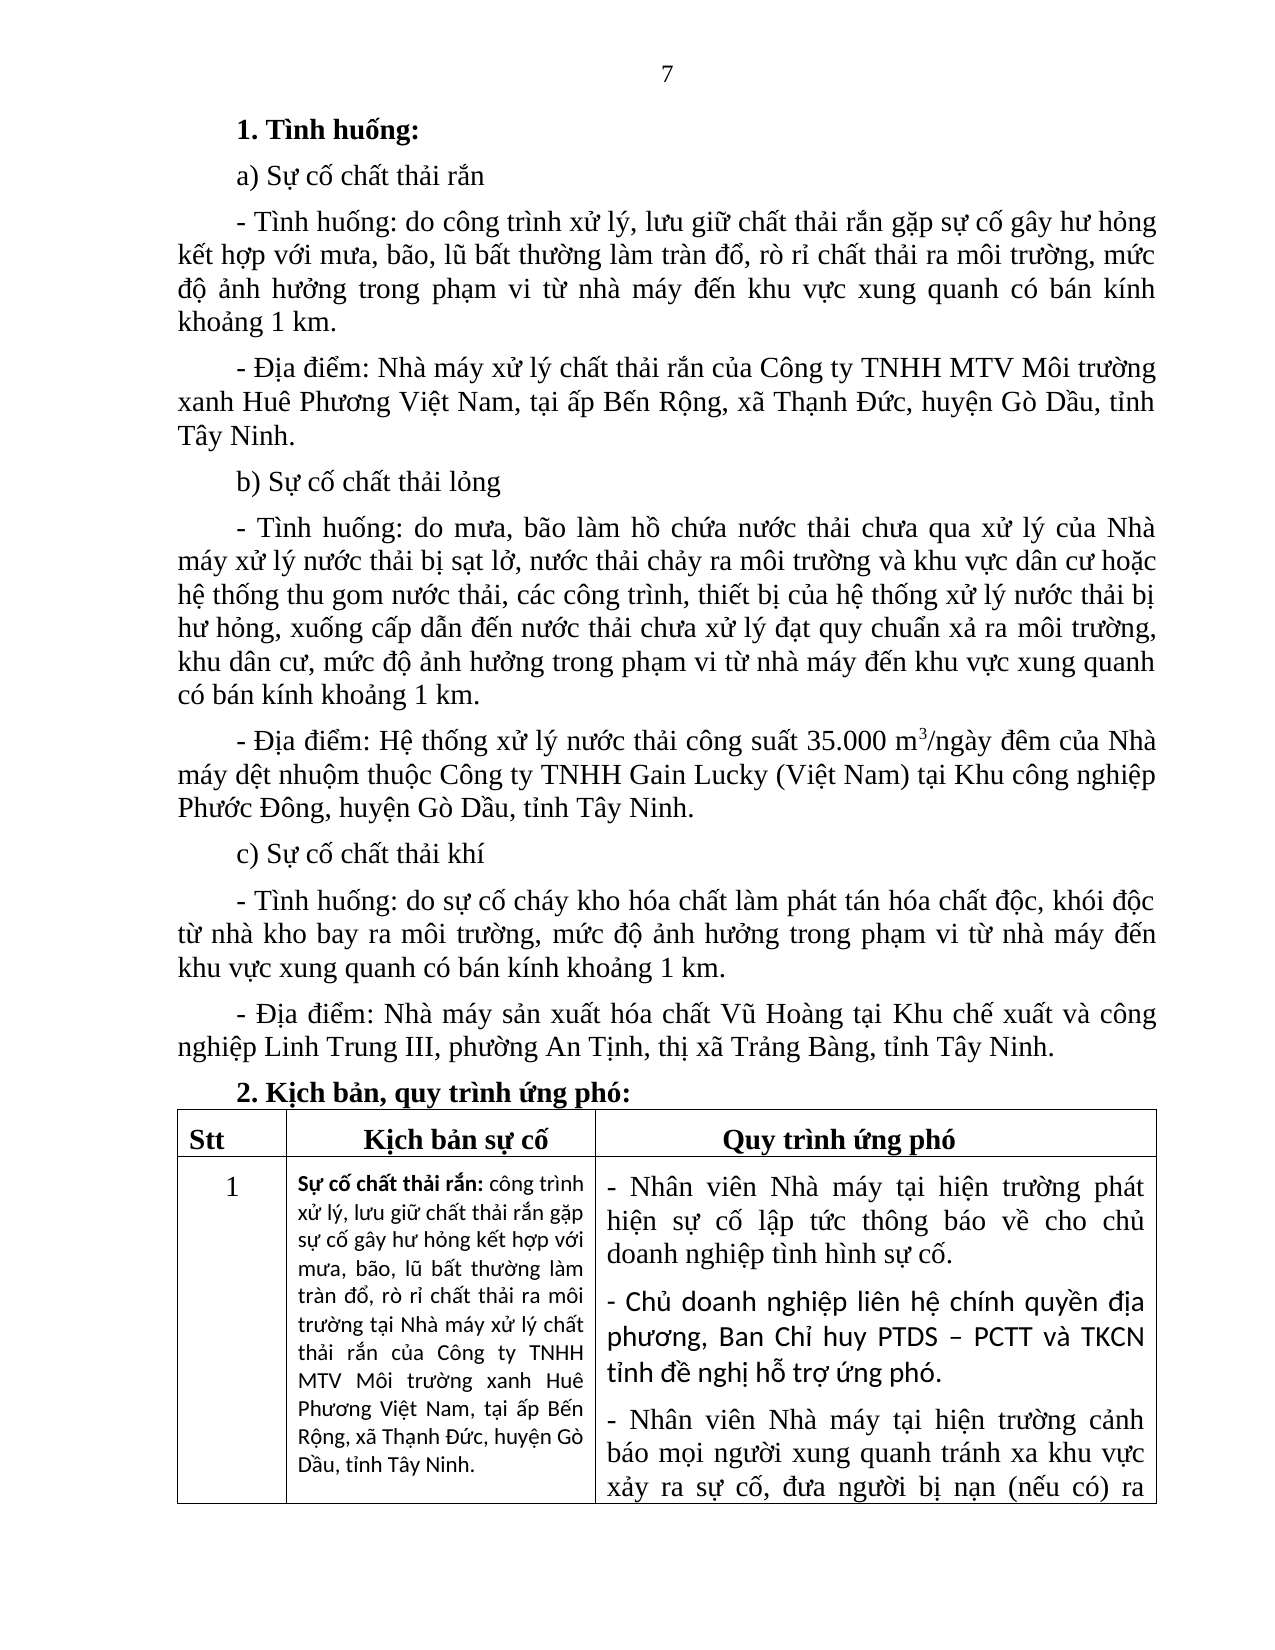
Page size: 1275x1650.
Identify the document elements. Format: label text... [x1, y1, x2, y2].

text - Địa điểm: Nhà máy xử lý chất thải rắn của Công ty TNHH MTV Môi trường xanh Huê Phương Việt Nam, tại ấp Bến Rộng, xã Thạnh Đức, huyện Gò Dầu, tỉnh Tây Ninh. [177, 351, 1157, 451]
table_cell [596, 1157, 1156, 1503]
text 1. Tình huống: [177, 112, 1157, 145]
text - Địa điểm: Nhà máy sản xuất hóa chất Vũ Hoàng tại Khu chế xuất và công nghiệp Linh Trung III, phường An Tịnh, thị xã Trảng Bàng, tỉnh Tây Ninh. [177, 996, 1157, 1063]
table_cell 1 [178, 1157, 286, 1503]
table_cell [287, 1157, 595, 1503]
text - Tình huống: do sự cố cháy kho hóa chất làm phát tán hóa chất độc, khói độc từ nhà kho bay ra môi trường, mức độ ảnh hưởng trong phạm vi từ nhà máy đến khu vực xung quanh có bán kính khoảng 1 km. [177, 883, 1157, 983]
table_header Quy trình ứng phó [596, 1110, 1156, 1156]
text - Tình huống: do công trình xử lý, lưu giữ chất thải rắn gặp sự cố gây hư hỏng kết hợp với mưa, bão, lũ bất thường làm tràn đổ, rò rỉ chất thải ra môi trường, mức độ ảnh hưởng trong phạm vi từ nhà máy đến khu vực xung quanh có bán kính khoảng 1 km. [177, 204, 1157, 338]
text - Tình huống: do mưa, bão làm hồ chứa nước thải chưa qua xử lý của Nhà máy xử lý nước thải bị sạt lở, nước thải chảy ra môi trường và khu vực dân cư hoặc hệ thống thu gom nước thải, các công trình, thiết bị của hệ thống xử lý nước thải bị hư hỏng, xuống cấp dẫn đến nước thải chưa xử lý đạt quy chuẩn xả ra môi trường, khu dân cư, mức độ ảnh hưởng trong phạm vi từ nhà máy đến khu vực xung quanh có bán kính khoảng 1 km. [177, 510, 1157, 711]
table_header Kịch bản sự cố [287, 1110, 595, 1156]
text c) Sự cố chất thải khí [177, 837, 1157, 870]
text - Địa điểm: Hệ thống xử lý nước thải công suất 35.000 m3/ngày đêm của Nhà máy dệt nhuộm thuộc Công ty TNHH Gain Lucky (Việt Nam) tại Khu công nghiệp Phước Đông, huyện Gò Dầu, tỉnh Tây Ninh. [177, 723, 1157, 824]
text a) Sự cố chất thải rắn [177, 158, 1157, 191]
text b) Sự cố chất thải lỏng [177, 464, 1157, 497]
text 2. Kịch bản, quy trình ứng phó: [177, 1075, 1157, 1109]
table_header Stt [178, 1110, 286, 1156]
